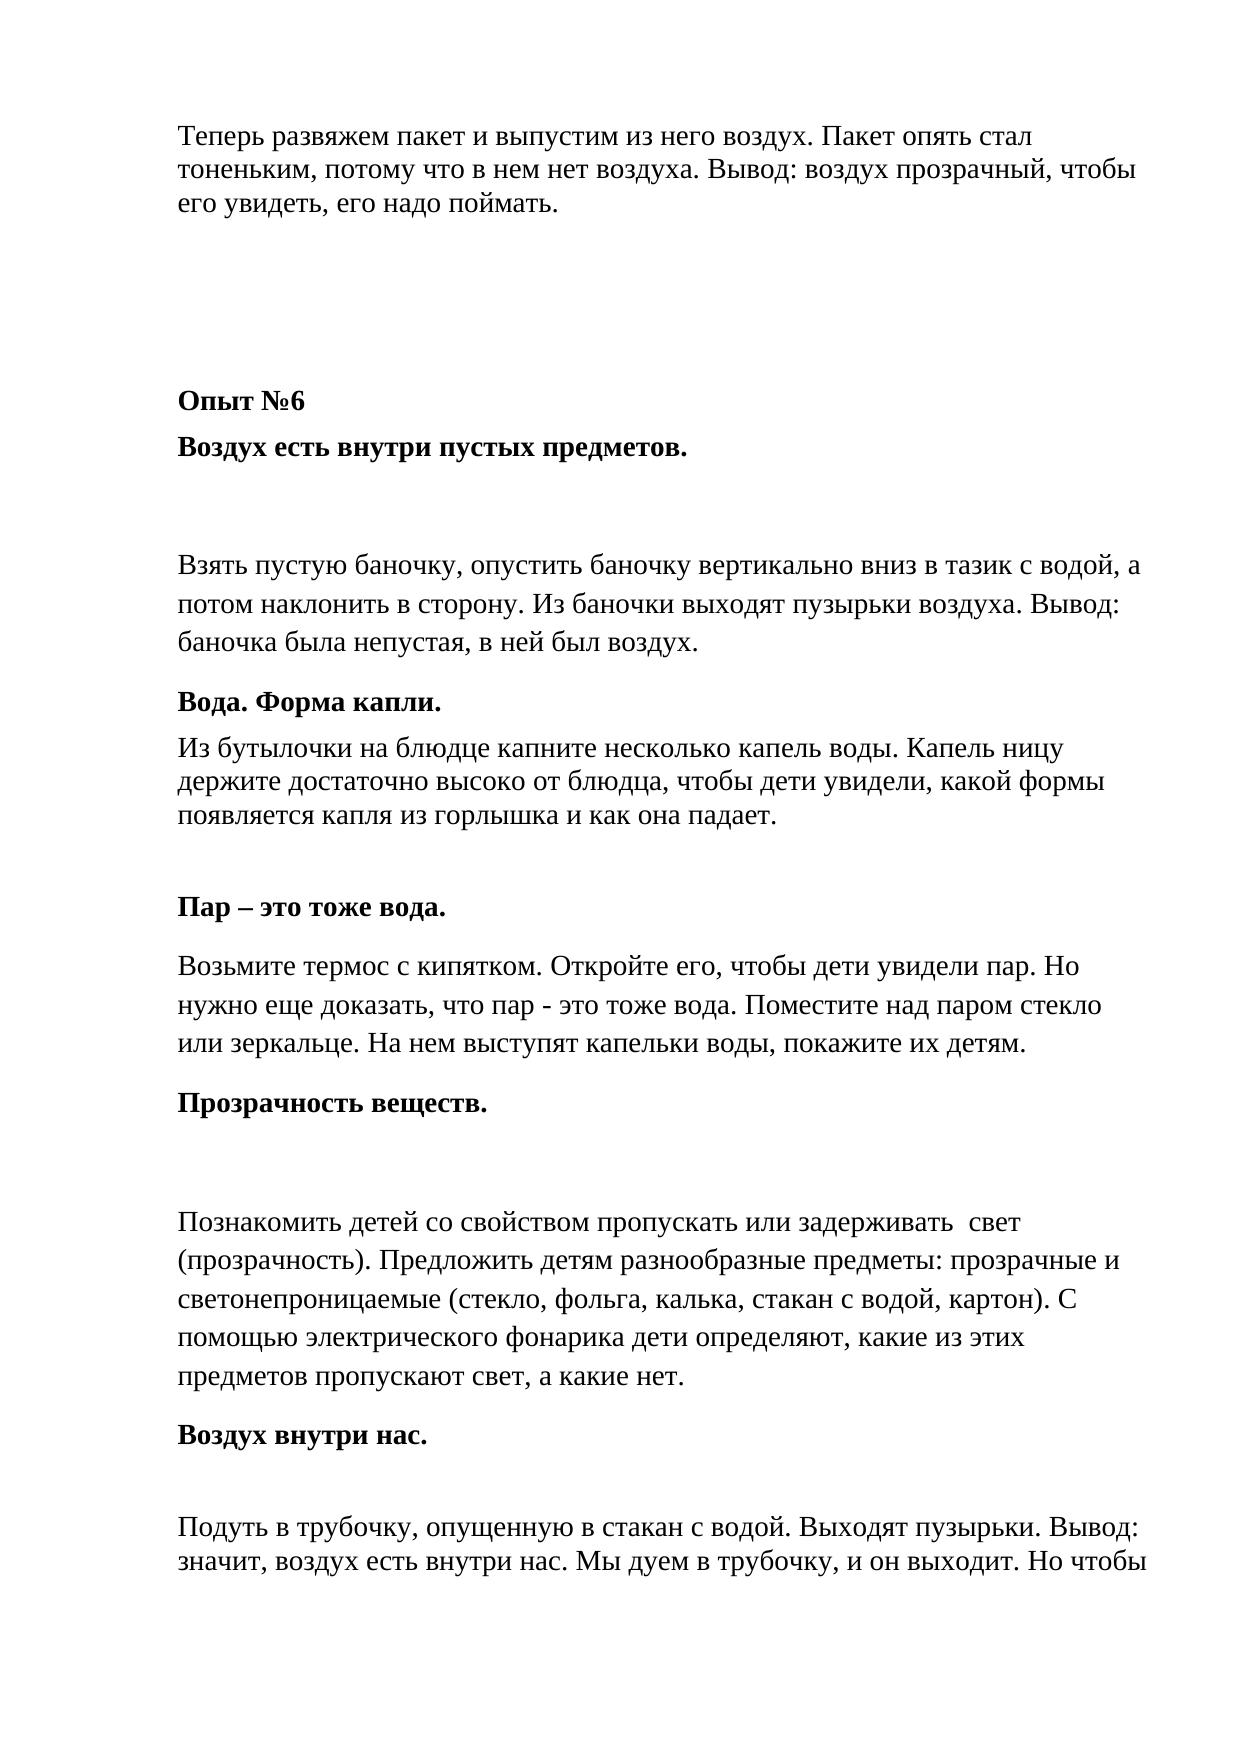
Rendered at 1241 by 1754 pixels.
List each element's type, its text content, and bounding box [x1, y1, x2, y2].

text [177, 118, 1152, 219]
text Возьмите термос с кипятком. Откройте его, чтобы дети увидели пар. Но нужно еще доказать, что пар - это тоже вода. Поместите над паром стекло или зеркальце. На нем выступят капельки воды, покажите их детям. [177, 948, 1152, 1059]
text Вода. Форма капли. [177, 684, 1152, 717]
text Опыт №6 [177, 383, 1152, 416]
text Из бутылочки на блюдце капните несколько капель воды. Капель ницу держите достаточно высоко от блюдца, чтобы дети увидели, какой формы появляется капля из горлышка и как она падает. [177, 730, 1152, 831]
text Воздух внутри нас. [177, 1417, 1152, 1451]
text Взять пустую баночку, опустить баночку вертикально вниз в тазик с водой, а потом наклонить в сторону. Из баночки выходят пузырьки воздуха. Вывод: баночка была непустая, в ней был воздух. [177, 547, 1152, 658]
text Прозрачность веществ. [177, 1085, 1152, 1118]
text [177, 1509, 1152, 1576]
text Познакомить детей со свойством пропускать или задерживать свет (прозрачность). Предложить детям разнообразные предметы: прозрачные и светонепроницаемые (стекло, фольга, калька, стакан с водой, картон). С помощью электрического фонарика дети определяют, какие из этих предметов пропускают свет, а какие нет. [177, 1204, 1152, 1391]
text Пар – это тоже вода. [177, 889, 1152, 923]
text Воздух есть внутри пустых предметов. [177, 429, 1152, 462]
